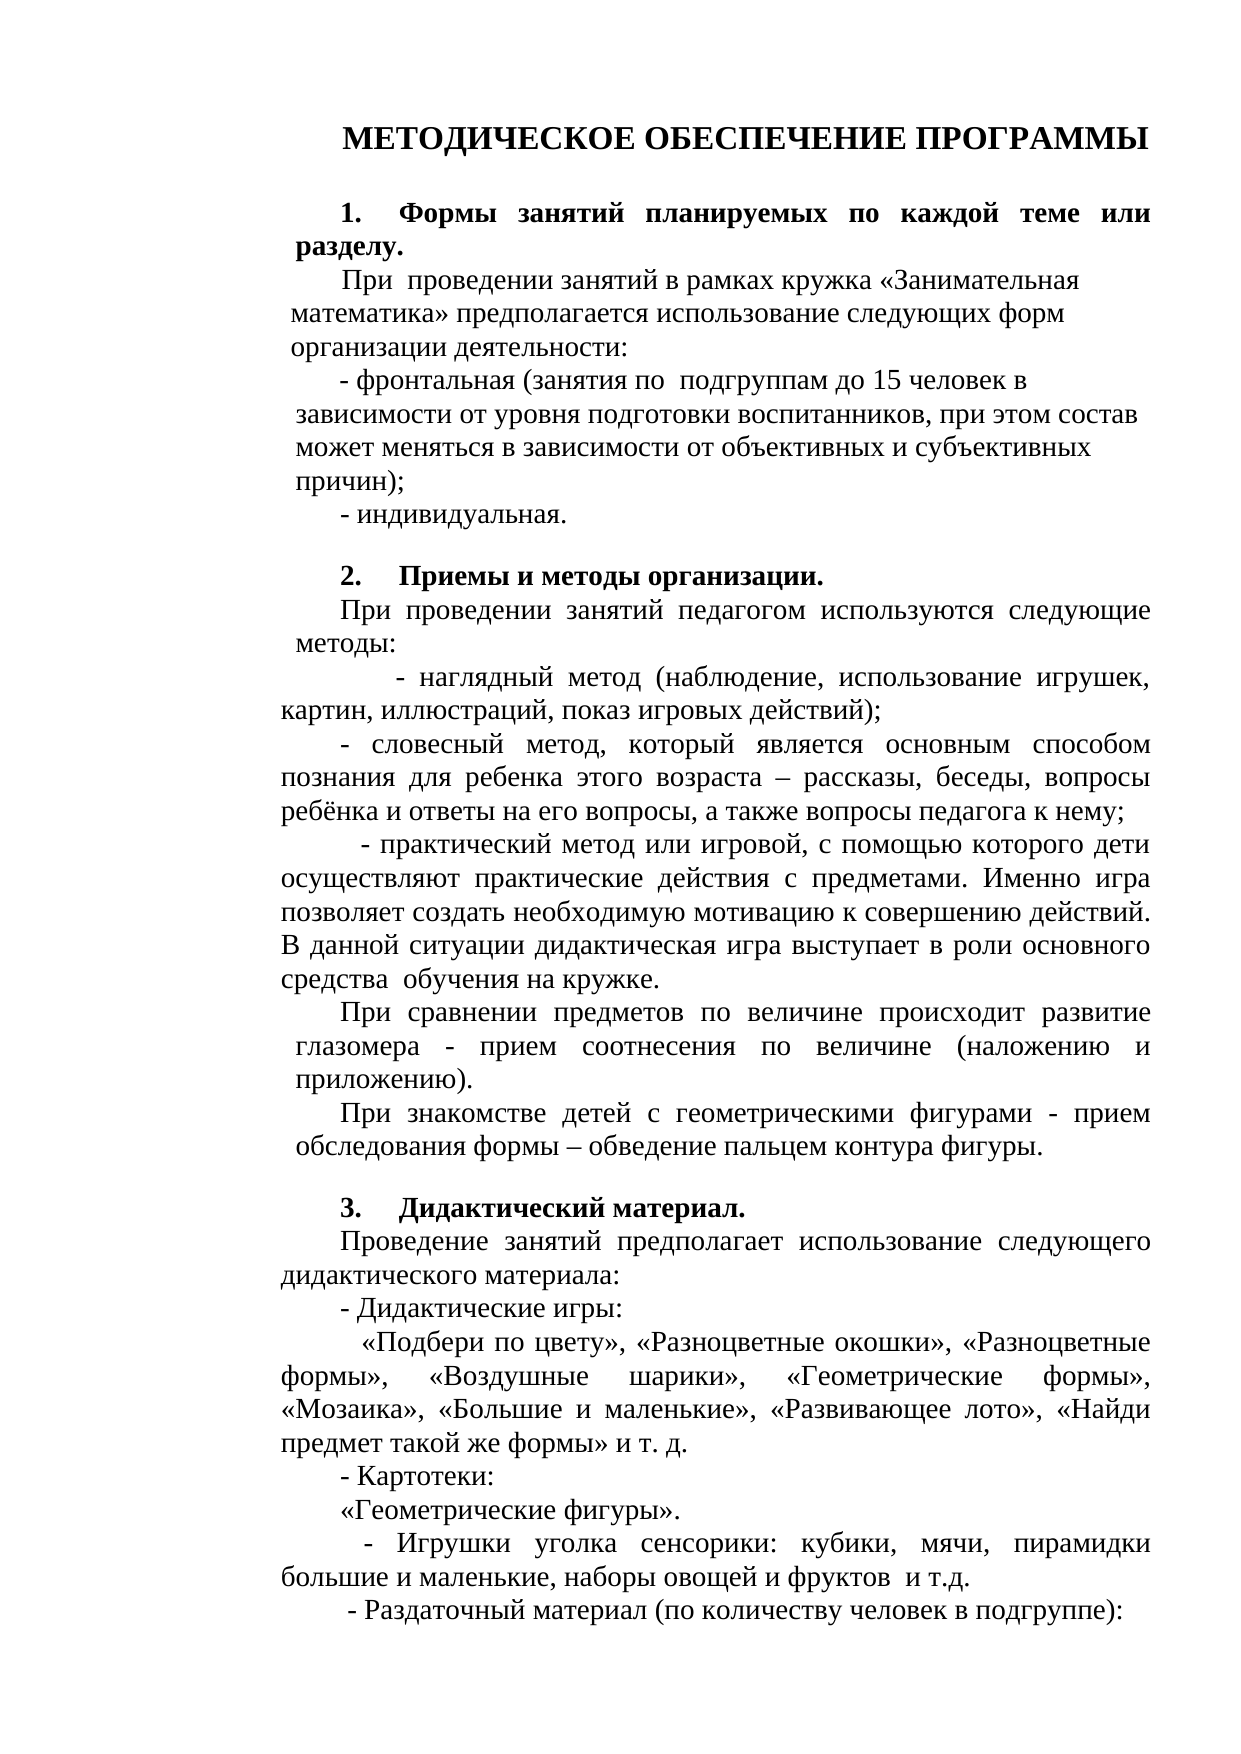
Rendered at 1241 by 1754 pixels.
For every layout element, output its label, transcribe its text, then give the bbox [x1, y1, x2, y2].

text - наглядный метод (наблюдение, использование игрушек, картин, иллюстраций, показ игровых действий); [281, 659, 1152, 726]
list Приемы и методы организации. [295, 558, 1152, 592]
text При сравнении предметов по величине происходит развитие глазомера - прием соотнесения по величине (наложению и приложению). [295, 994, 1152, 1095]
text - Картотеки: [295, 1458, 1152, 1492]
list - индивидуальная. [295, 497, 1152, 530]
list При проведении занятий в рамках кружка «Занимательная математика» предполагается использование следующих форм организации деятельности: [290, 262, 1152, 362]
text МЕТОДИЧЕСКОЕ ОБЕСПЕЧЕНИЕ ПРОГРАММЫ [295, 118, 1152, 156]
list - фронтальная (занятия по подгруппам до 15 человек в зависимости от уровня подготовки воспитанников, при этом состав может меняться в зависимости от объективных и субъективных причин); [295, 362, 1152, 497]
text При знакомстве детей с геометрическими фигурами - прием обследования формы – обведение пальцем контура фигуры. [295, 1095, 1152, 1162]
text - практический метод или игровой, с помощью которого дети осуществляют практические действия с предметами. Именно игра позволяет создать необходимую мотивацию к совершению действий. В данной ситуации дидактическая игра выступает в роли основного средства обучения на кружке. [281, 827, 1152, 994]
text Проведение занятий предполагает использование следующего дидактического материала: [281, 1223, 1152, 1291]
list Дидактический материал. [295, 1190, 1152, 1223]
text «Геометрические фигуры». [295, 1492, 1152, 1525]
text - Дидактические игры: [281, 1291, 1152, 1324]
text - словесный метод, который является основным способом познания для ребенка этого возраста – рассказы, беседы, вопросы ребёнка и ответы на его вопросы, а также вопросы педагога к нему; [281, 726, 1152, 827]
list Формы занятий планируемых по каждой теме или разделу. [295, 195, 1152, 262]
text «Подбери по цвету», «Разноцветные окошки», «Разноцветные формы», «Воздушные шарики», «Геометрические формы», «Мозаика», «Большие и маленькие», «Развивающее лото», «Найди предмет такой же формы» и т. д. [281, 1324, 1152, 1458]
text При проведении занятий педагогом используются следующие методы: [295, 592, 1152, 659]
text - Раздаточный материал (по количеству человек в подгруппе): [281, 1592, 1152, 1626]
text - Игрушки уголка сенсорики: кубики, мячи, пирамидки большие и маленькие, наборы овощей и фруктов и т.д. [281, 1525, 1152, 1592]
